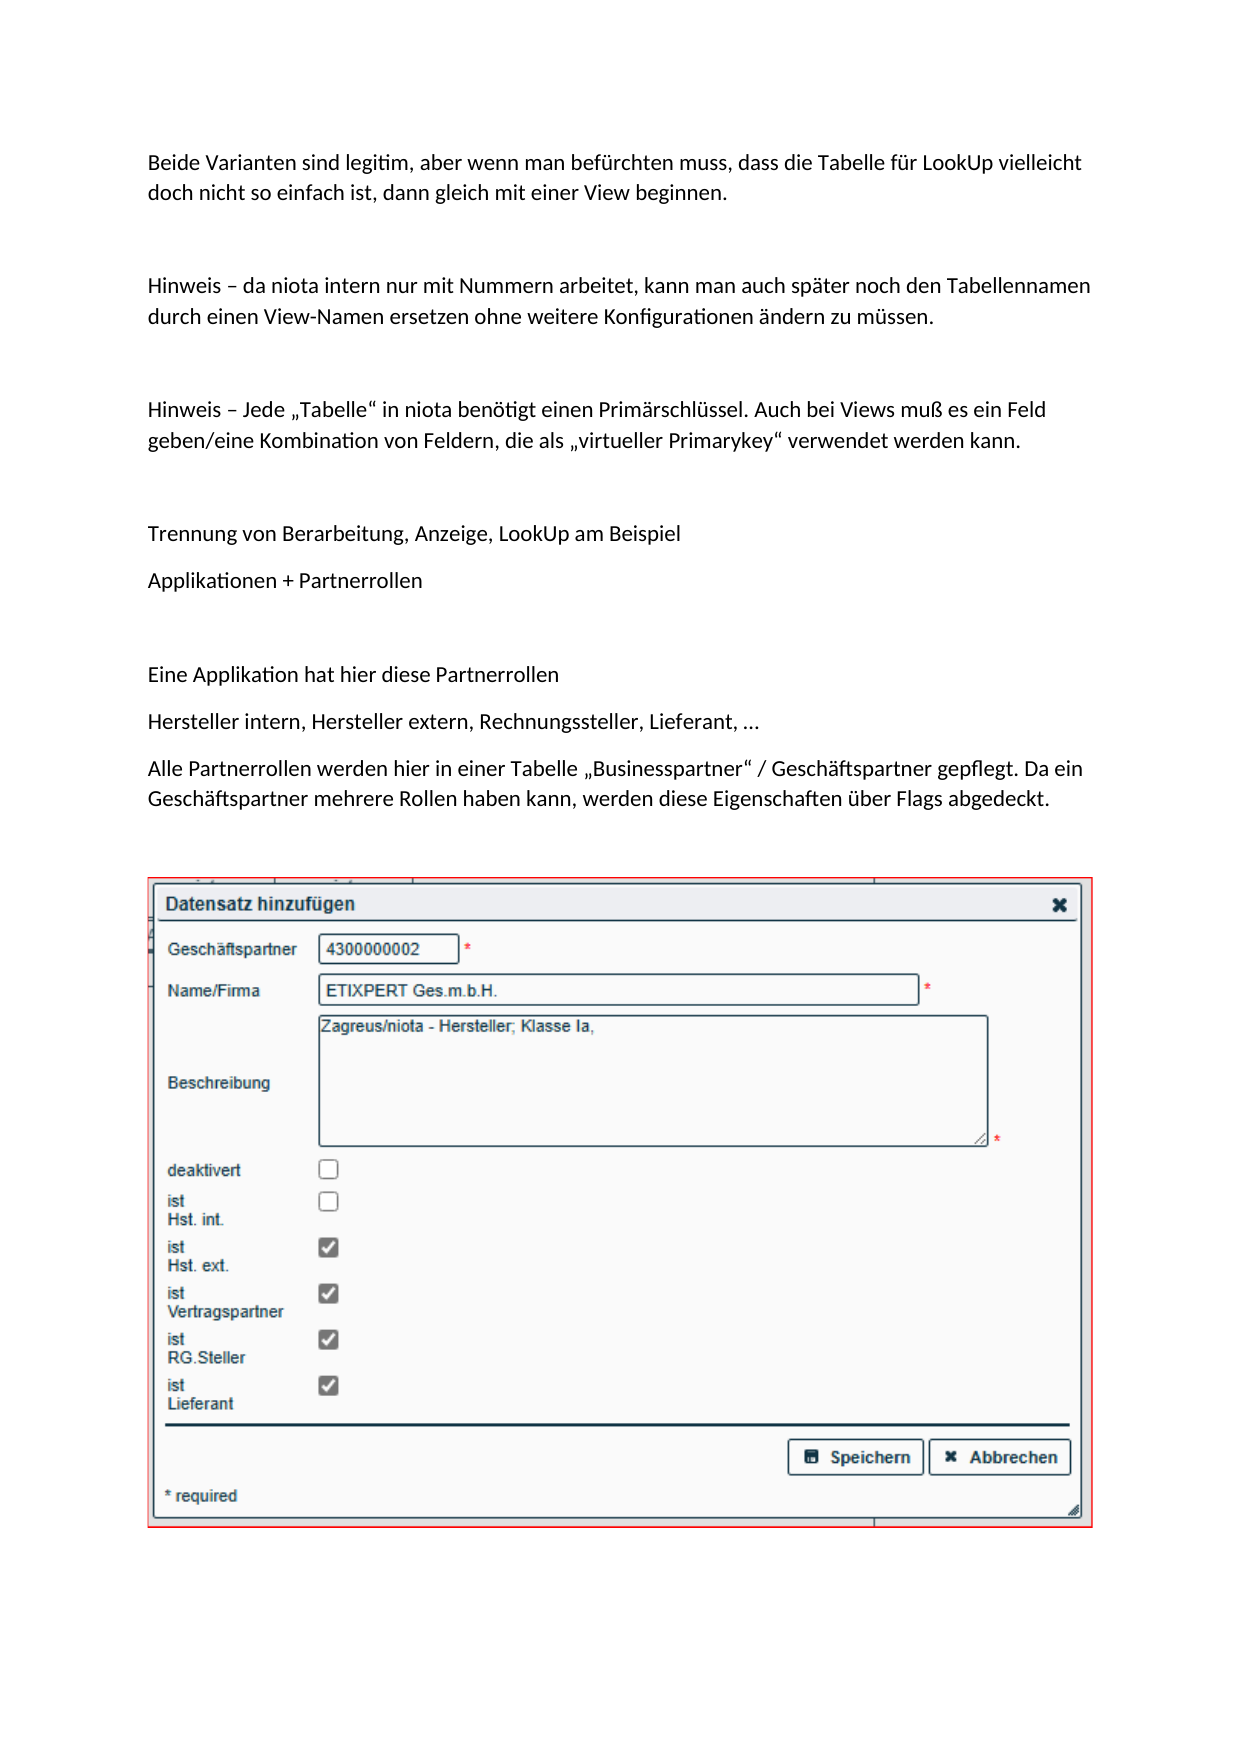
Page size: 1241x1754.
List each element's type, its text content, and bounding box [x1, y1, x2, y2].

text Hersteller intern, Hersteller extern, Rechnungssteller, Lieferant, … [148, 707, 1093, 735]
text Applikationen + Partnerrollen [148, 566, 1093, 594]
picture [147, 877, 1093, 1528]
text Hinweis – da niota intern nur mit Nummern arbeitet, kann man auch später noch den Tabellennamen durch einen View-Namen ersetzen ohne weitere Konfigurationen ändern zu müssen. [148, 272, 1093, 330]
text Alle Partnerrollen werden hier in einer Tabelle „Businesspartner“ / Geschäftspartner gepflegt. Da ein Geschäftspartner mehrere Rollen haben kann, werden diese Eigenschaften über Flags abgedeckt. [148, 754, 1093, 812]
text Trennung von Berarbeitung, Anzeige, LookUp am Beispiel [148, 519, 1093, 547]
text Eine Applikation hat hier diese Partnerrollen [148, 660, 1093, 688]
text Beide Varianten sind legitim, aber wenn man befürchten muss, dass die Tabelle für LookUp vielleicht doch nicht so einfach ist, dann gleich mit einer View beginnen. [148, 148, 1093, 206]
text Hinweis – Jede „Tabelle“ in niota benötigt einen Primärschlüssel. Auch bei Views muß es ein Feld geben/eine Kombination von Feldern, die als „virtueller Primarykey“ verwendet werden kann. [148, 396, 1093, 454]
